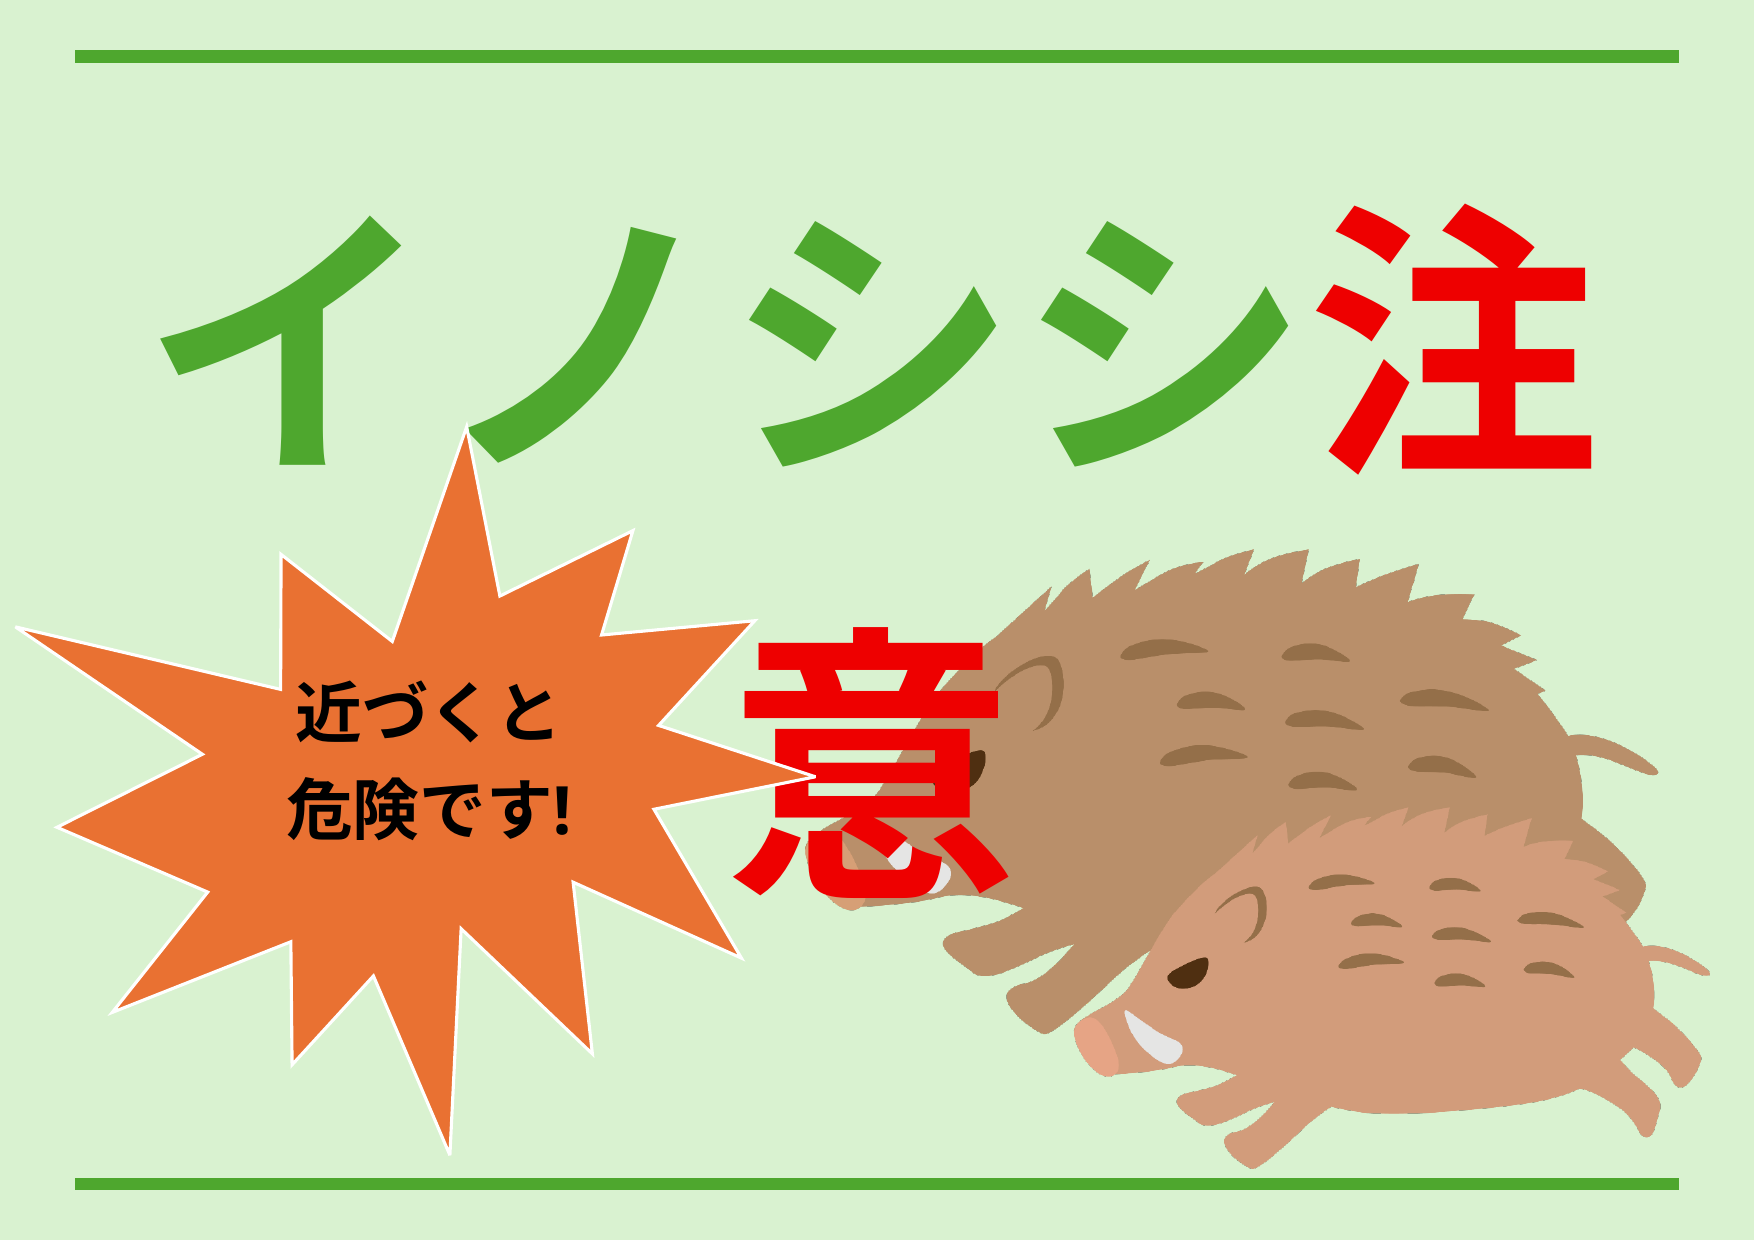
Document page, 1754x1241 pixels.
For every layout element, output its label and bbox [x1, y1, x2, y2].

picture [808, 783, 935, 796]
picture [808, 750, 935, 763]
picture [835, 670, 907, 691]
picture [805, 549, 1710, 1169]
